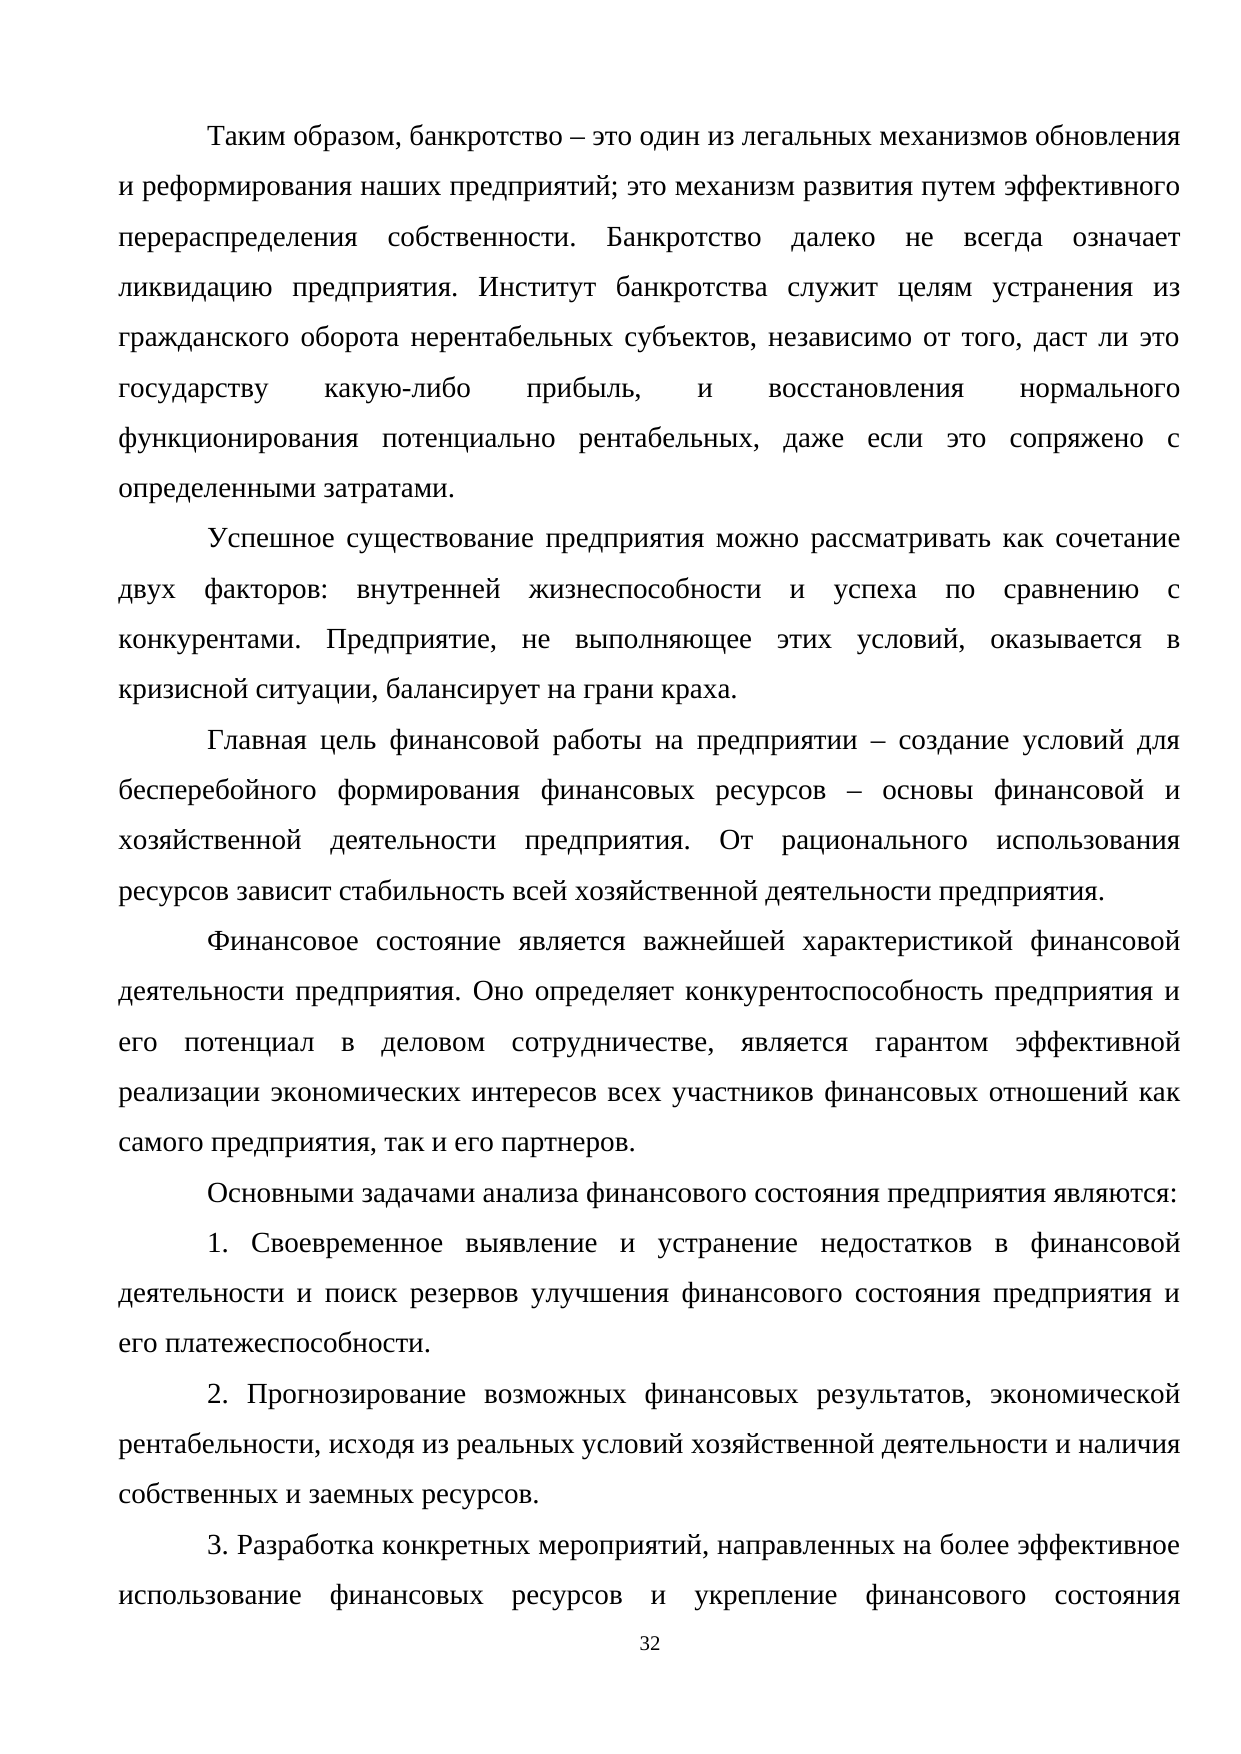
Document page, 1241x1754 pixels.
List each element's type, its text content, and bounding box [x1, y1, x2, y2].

text Главная цель финансовой работы на предприятии – создание условий для бесперебойного формирования финансовых ресурсов – основы финансовой и хозяйственной деятельности предприятия. От рационального использования ресурсов зависит стабильность всей хозяйственной деятельности предприятия. [118, 722, 1181, 906]
text Успешное существование предприятия можно рассматривать как сочетание двух факторов: внутренней жизнеспособности и успеха по сравнению с конкурентами. Предприятие, не выполняющее этих условий, оказывается в кризисной ситуации, балансирует на грани краха. [118, 521, 1181, 705]
text 1. Своевременное выявление и устранение недостатков в финансовой деятельности и поиск резервов улучшения финансового состояния предприятия и его платежеспособности. [118, 1225, 1181, 1359]
text Таким образом, банкротство – это один из легальных механизмов обновления и реформирования наших предприятий; это механизм развития путем эффективного перераспределения собственности. Банкротство далеко не всегда означает ликвидацию предприятия. Институт банкротства служит целям устранения из гражданского оборота нерентабельных субъектов, независимо от того, даст ли это государству какую-либо прибыль, и восстановления нормального функционирования потенциально рентабельных, даже если это сопряжено с определенными затратами. [118, 118, 1181, 504]
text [118, 1527, 1181, 1611]
text Основными задачами анализа финансового состояния предприятия являются: [118, 1175, 1181, 1208]
text 2. Прогнозирование возможных финансовых результатов, экономической рентабельности, исходя из реальных условий хозяйственной деятельности и наличия собственных и заемных ресурсов. [118, 1376, 1181, 1510]
text Финансовое состояние является важнейшей характеристикой финансовой деятельности предприятия. Оно определяет конкурентоспособность предприятия и его потенциал в деловом сотрудничестве, является гарантом эффективной реализации экономических интересов всех участников финансовых отношений как самого предприятия, так и его партнеров. [118, 923, 1181, 1158]
